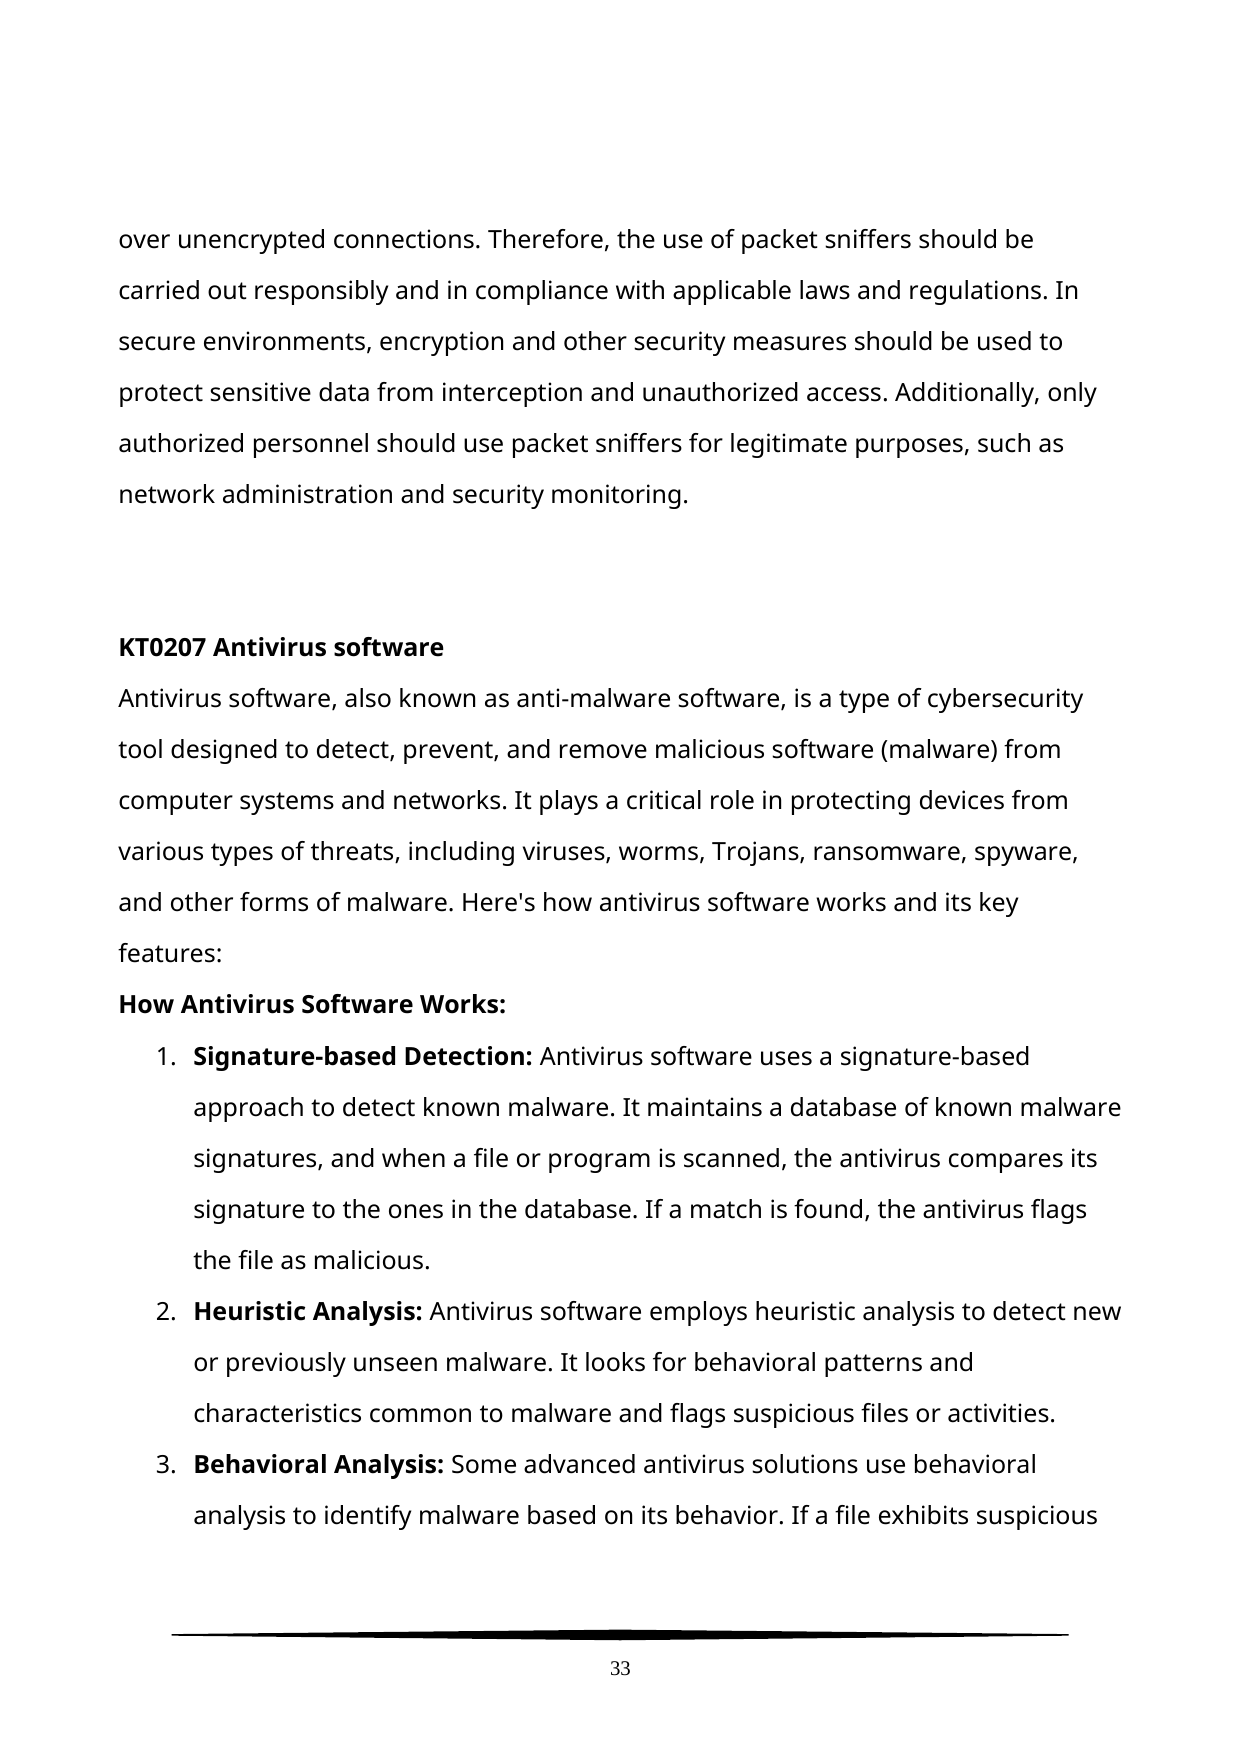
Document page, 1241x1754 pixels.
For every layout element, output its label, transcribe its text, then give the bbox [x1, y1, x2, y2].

list Heuristic Analysis: Antivirus software employs heuristic analysis to detect new or previously unseen malware. It looks for behavioral patterns and characteristics common to malware and flags suspicious files or activities. [156, 1293, 1122, 1429]
list Signature-based Detection: Antivirus software uses a signature-based approach to detect known malware. It maintains a database of known malware signatures, and when a file or program is scanned, the antivirus compares its signature to the ones in the database. If a match is found, the antivirus flags the file as malicious. [156, 1038, 1122, 1276]
text Antivirus software, also known as anti-malware software, is a type of cybersecurity tool designed to detect, prevent, and remove malicious software (malware) from computer systems and networks. It plays a critical role in protecting devices from various types of threats, including viruses, worms, Trojans, ransomware, spyware, and other forms of malware. Here's how antivirus software works and its key features: [118, 681, 1122, 970]
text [118, 222, 1122, 511]
text KT0207 Antivirus software [118, 630, 1122, 664]
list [156, 1447, 1122, 1532]
text How Antivirus Software Works: [118, 987, 1122, 1021]
